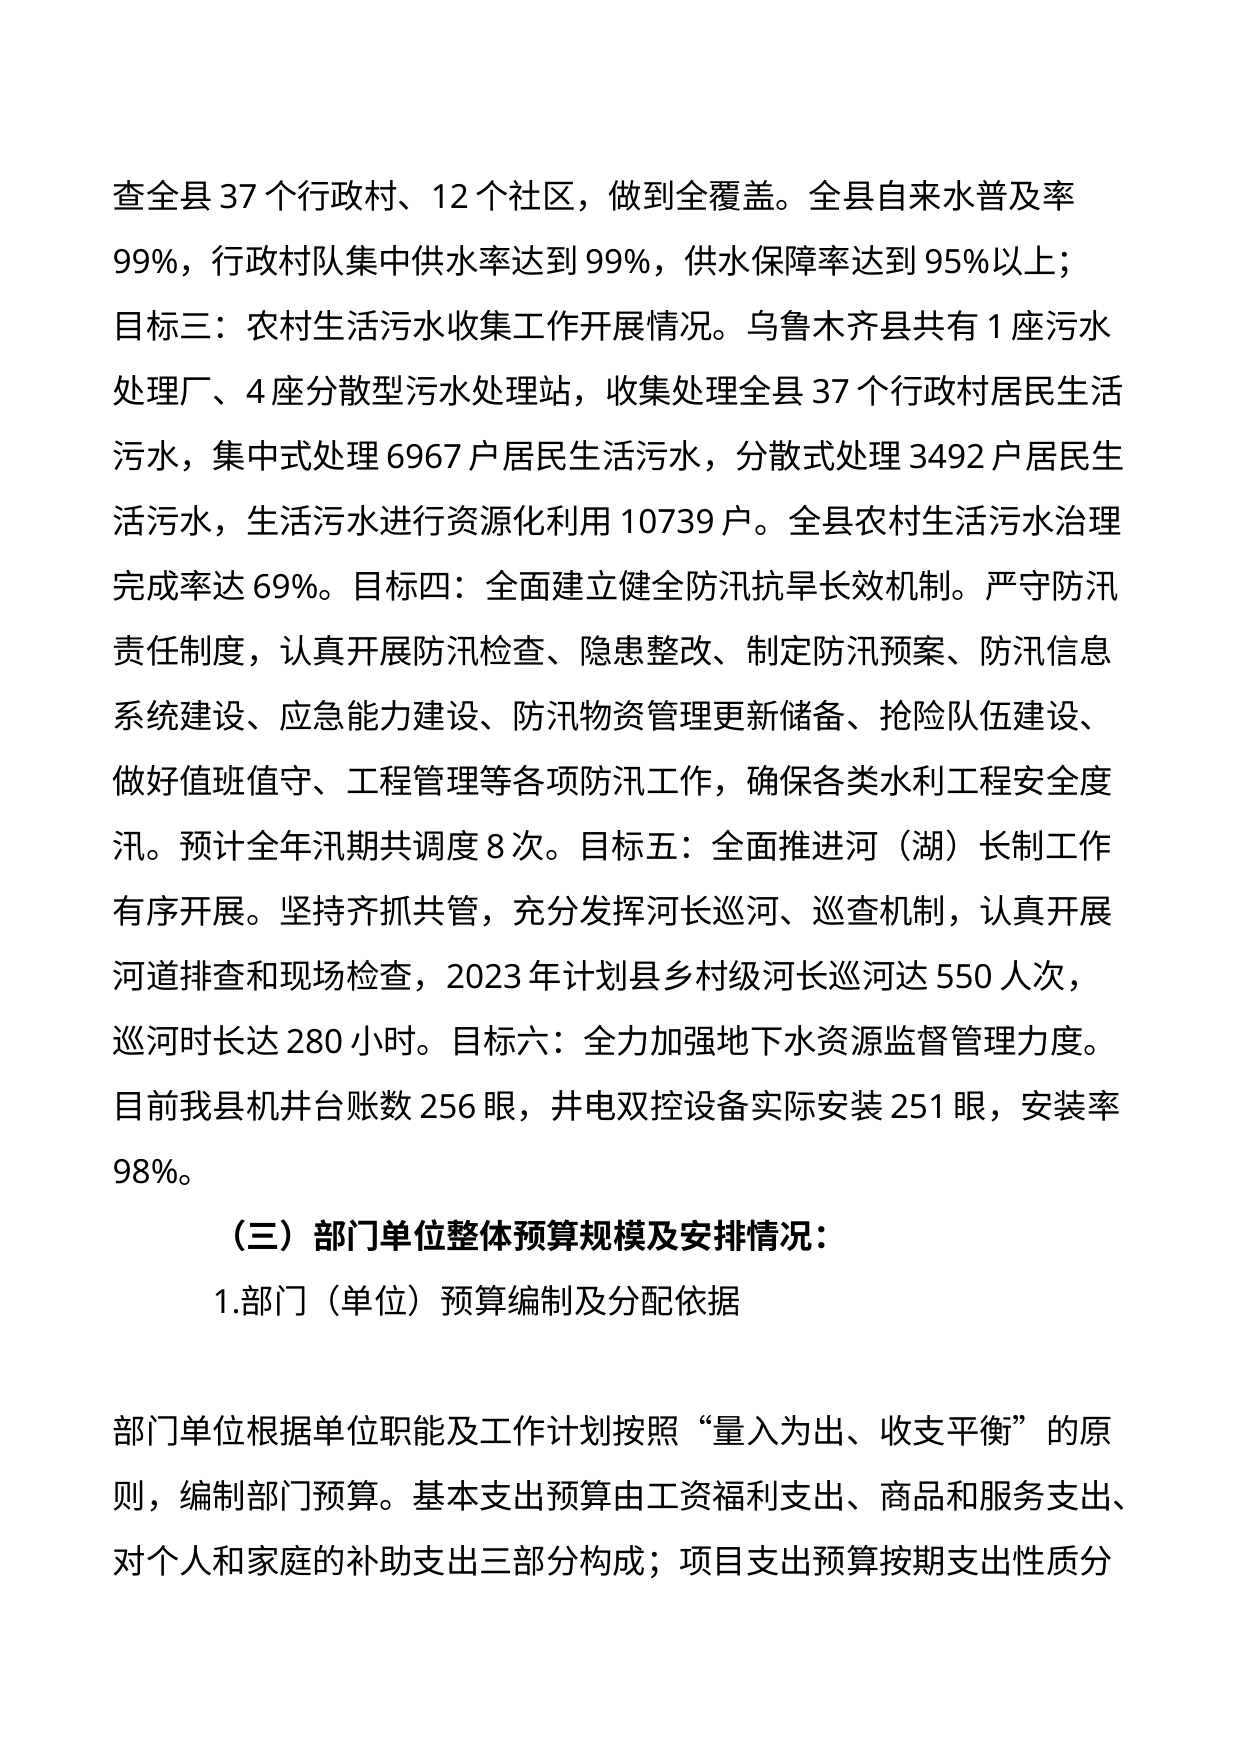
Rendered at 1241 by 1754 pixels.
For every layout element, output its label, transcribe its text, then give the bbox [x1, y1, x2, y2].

text （三）部门单位整体预算规模及安排情况： [112, 1202, 1128, 1267]
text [112, 1267, 1128, 1592]
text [112, 162, 1128, 1202]
